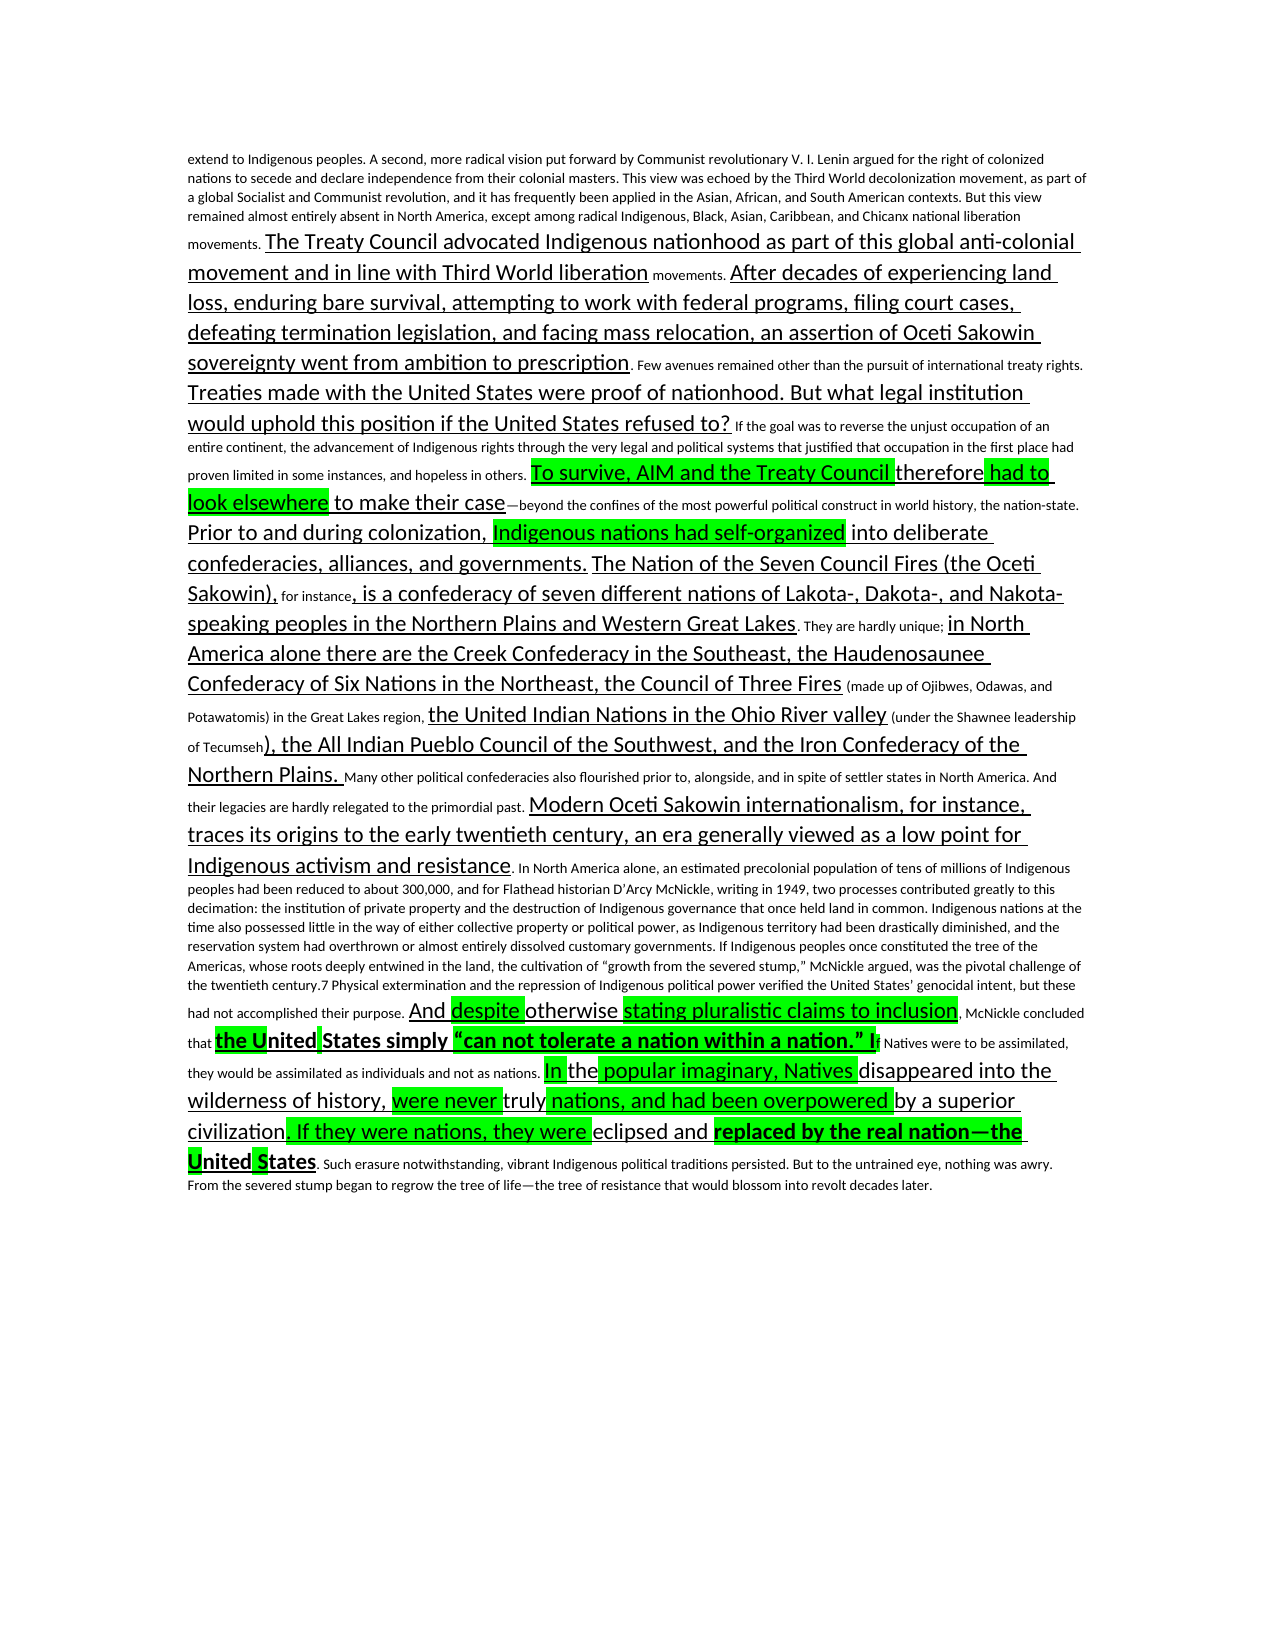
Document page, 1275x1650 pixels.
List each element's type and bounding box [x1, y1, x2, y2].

text [187, 150, 1087, 1194]
